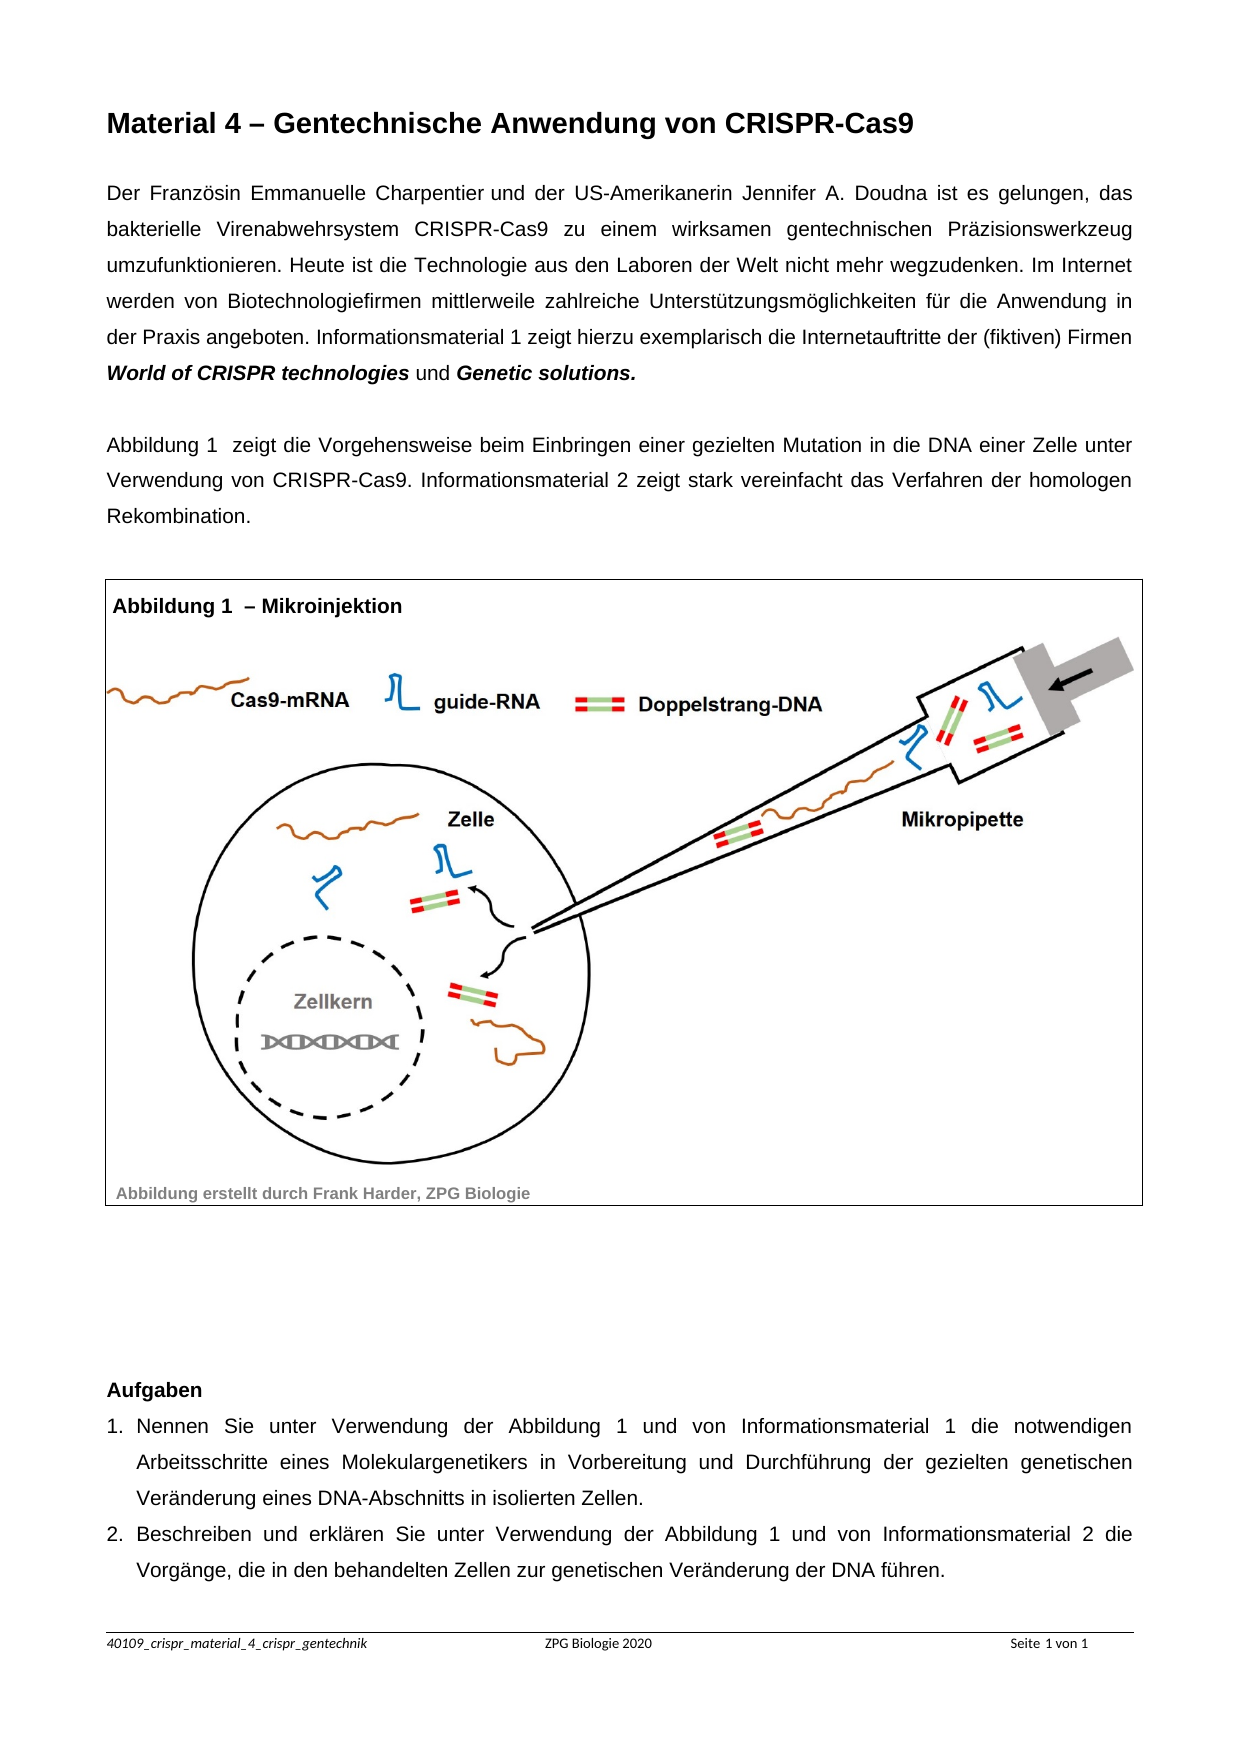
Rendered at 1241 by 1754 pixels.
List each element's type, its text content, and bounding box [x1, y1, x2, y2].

text Abbildung 1 – Mikroinjektion [106, 594, 1134, 618]
picture [106, 636, 1134, 1165]
text 1. Nennen Sie unter Verwendung der Abbildung 1 und von Informationsmaterial 1 die notwendigen Arbeitsschritte eines Molekulargenetikers in Vorbereitung und Durchführung der gezielten genetischen Veränderung eines DNA-Abschnitts in isolierten Zellen. [106, 1414, 1134, 1510]
text Abbildung erstellt durch Frank Harder, ZPG Biologie [106, 1181, 1142, 1205]
text Material 4 – Gentechnische Anwendung von CRISPR-Cas9 [106, 106, 1134, 140]
text Der Französin Emmanuelle Charpentier und der US-Amerikanerin Jennifer A. Doudna ist es gelungen, das bakterielle Virenabwehrsystem CRISPR-Cas9 zu einem wirksamen gentechnischen Präzisionswerkzeug umzufunktionieren. Heute ist die Technologie aus den Laboren der Welt nicht mehr wegzudenken. Im Internet werden von Biotechnologiefirmen mittlerweile zahlreiche Unterstützungsmöglichkeiten für die Anwendung in der Praxis angeboten. Informationsmaterial 1 zeigt hierzu exemplarisch die Internetauftritte der (fiktiven) Firmen World of CRISPR technologies und Genetic solutions. [106, 181, 1134, 384]
text 2. Beschreiben und erklären Sie unter Verwendung der Abbildung 1 und von Informationsmaterial 2 die Vorgänge, die in den behandelten Zellen zur genetischen Veränderung der DNA führen. [106, 1522, 1134, 1582]
text Abbildung 1 zeigt die Vorgehensweise beim Einbringen einer gezielten Mutation in die DNA einer Zelle unter Verwendung von CRISPR-Cas9. Informationsmaterial 2 zeigt stark vereinfacht das Verfahren der homologen Rekombination. [106, 432, 1134, 528]
text Aufgaben [106, 1378, 1134, 1402]
